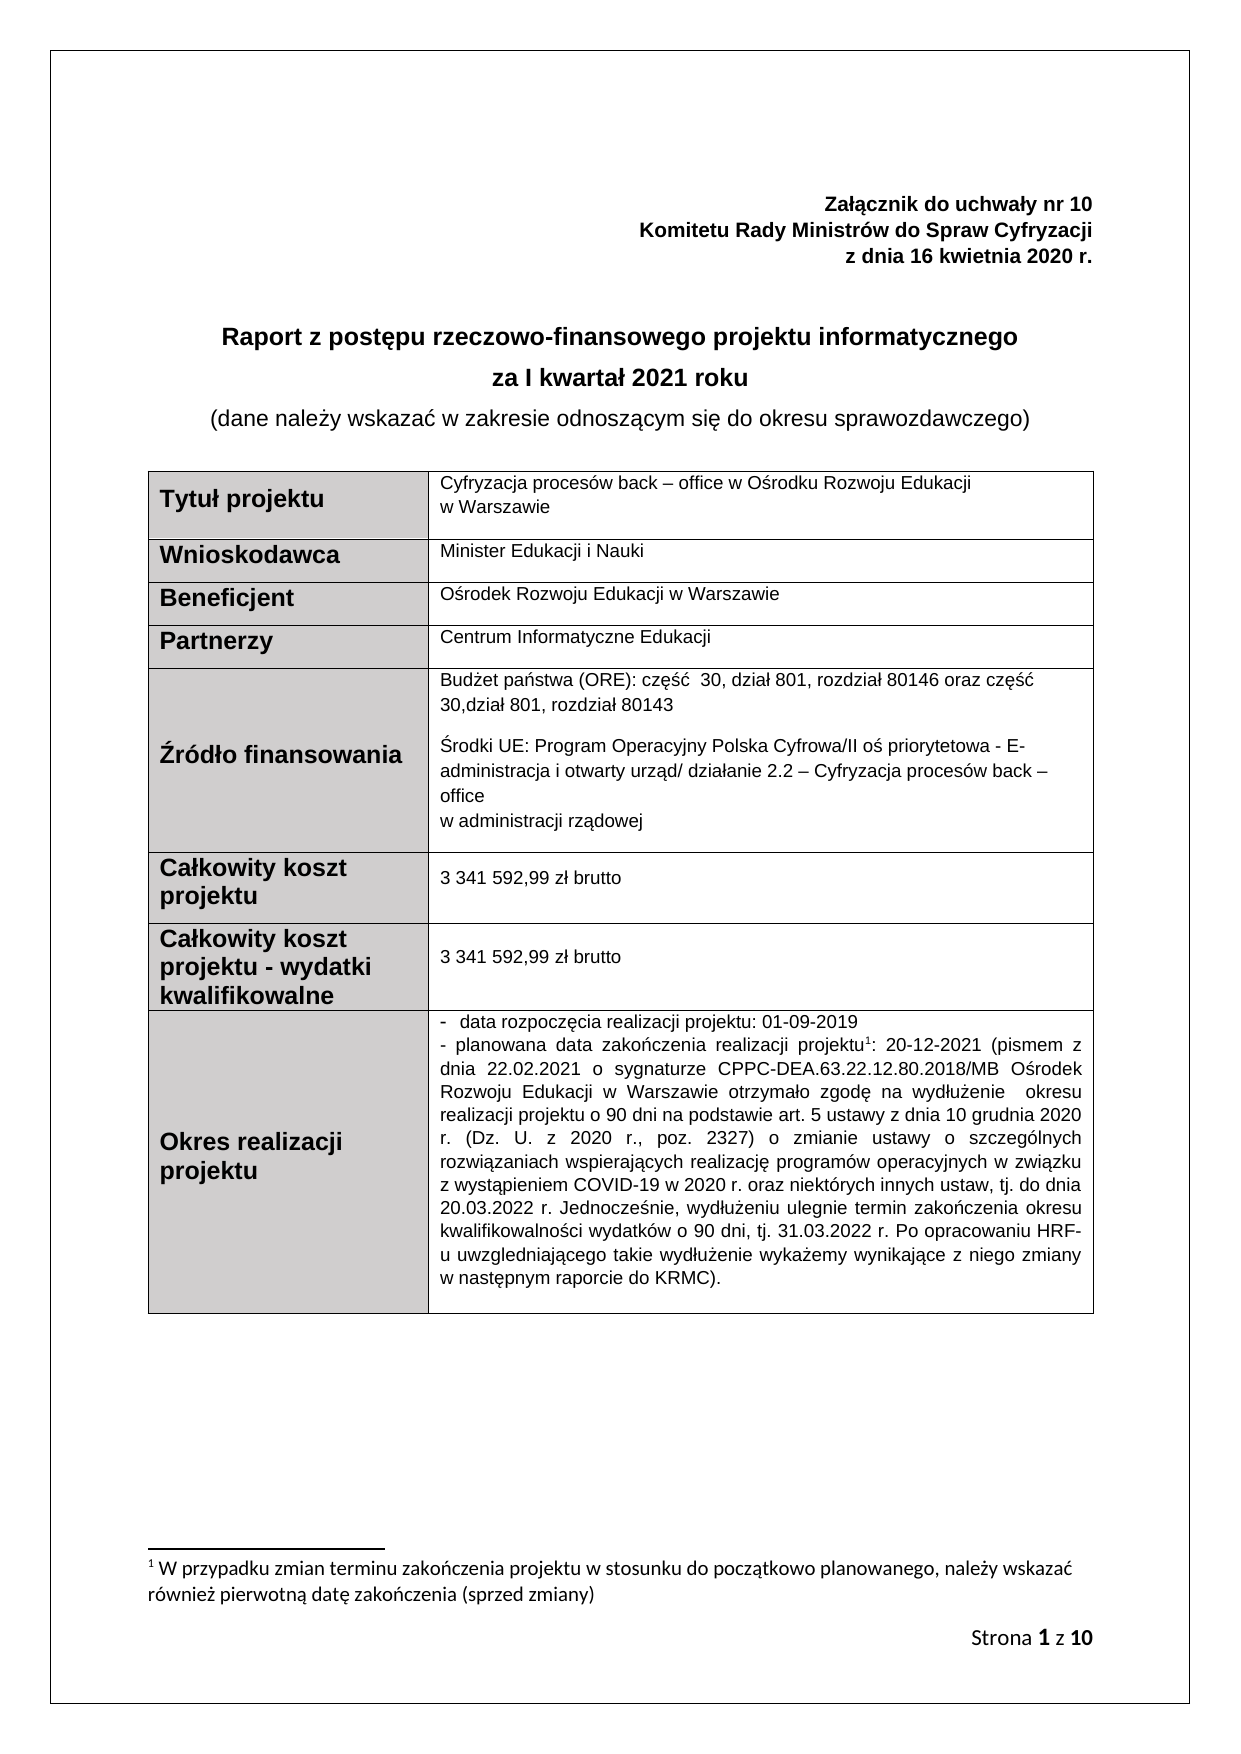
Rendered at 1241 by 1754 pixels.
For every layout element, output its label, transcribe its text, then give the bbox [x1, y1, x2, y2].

table_cell Partnerzy [149, 626, 428, 668]
table_cell Centrum Informatyczne Edukacji [429, 626, 1093, 668]
table_cell Źródło finansowania [149, 669, 428, 852]
table_cell Całkowity koszt projektu - wydatki kwalifikowalne [149, 924, 428, 1010]
table_cell Beneficjent [149, 583, 428, 625]
table_cell Ośrodek Rozwoju Edukacji w Warszawie [429, 583, 1093, 625]
text Załącznik do uchwały nr 10 [148, 192, 1093, 216]
text Komitetu Rady Ministrów do Spraw Cyfryzacji [148, 218, 1093, 242]
table_cell 3 341 592,99 zł brutto [429, 924, 1093, 1010]
table_cell Budżet państwa (ORE): część 30, dział 801, rozdział 80146 oraz część 30,dział 801, rozdział 80143 Środki UE: Program Operacyjny Polska Cyfrowa/II oś priorytetowa - E-administracja i otwarty urząd/ działanie 2.2 – Cyfryzacja procesów back – office w administracji rządowej [429, 669, 1093, 852]
table_header Tytuł projektu [149, 472, 428, 538]
table_cell data rozpoczęcia realizacji projektu: 01-09-2019 - planowana data zakończenia realizacji projektu: 20-12-2021 (pismem z dnia 22.02.2021 o sygnaturze CPPC-DEA.63.22.12.80.2018/MB Ośrodek Rozwoju Edukacji w Warszawie otrzymało zgodę na wydłużenie okresu realizacji projektu o 90 dni na podstawie art. 5 ustawy z dnia 10 grudnia 2020 r. (Dz. U. z 2020 r., poz. 2327) o zmianie ustawy o szczególnych rozwiązaniach wspierających realizację programów operacyjnych w związku z wystąpieniem COVID-19 w 2020 r. oraz niektórych innych ustaw, tj. do dnia 20.03.2022 r. Jednocześnie, wydłużeniu ulegnie termin zakończenia okresu kwalifikowalności wydatków o 90 dni, tj. 31.03.2022 r. Po opracowaniu HRF-u uwzgledniającego takie wydłużenie wykażemy wynikające z niego zmiany w następnym raporcie do KRMC). [429, 1011, 1093, 1313]
subtitle Raport z postępu rzeczowo-finansowego projektu informatycznego [148, 322, 1093, 351]
text z dnia 16 kwietnia 2020 r. [148, 244, 1093, 268]
table_cell 3 341 592,99 zł brutto [429, 853, 1093, 923]
table_cell Okres realizacji projektu [149, 1011, 428, 1313]
text (dane należy wskazać w zakresie odnoszącym się do okresu sprawozdawczego) [148, 404, 1093, 431]
table_cell Wnioskodawca [149, 540, 428, 582]
table_header Cyfryzacja procesów back – office w Ośrodku Rozwoju Edukacji w Warszawie [429, 472, 1093, 538]
table_cell Całkowity koszt projektu [149, 853, 428, 923]
table_cell Minister Edukacji i Nauki [429, 540, 1093, 582]
subtitle za I kwartał 2021 roku [148, 363, 1093, 392]
